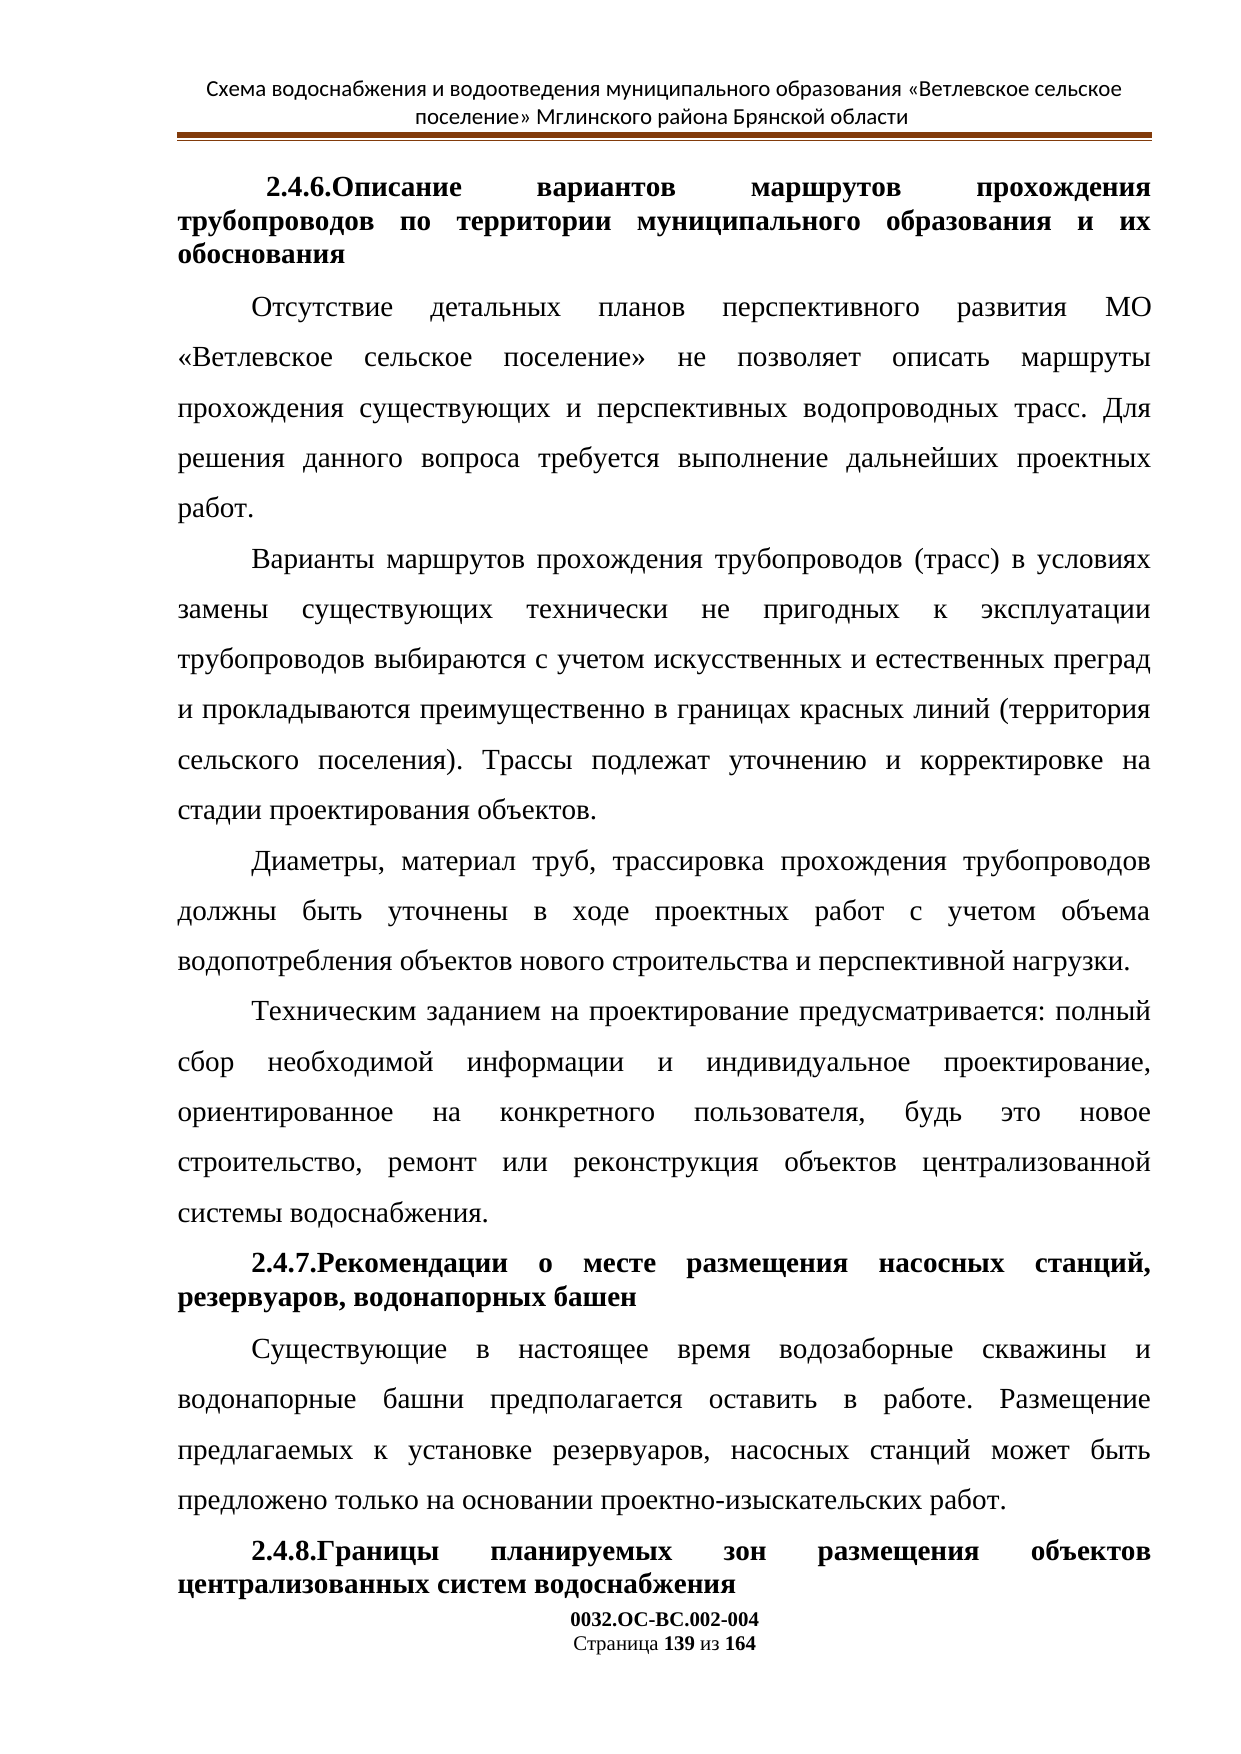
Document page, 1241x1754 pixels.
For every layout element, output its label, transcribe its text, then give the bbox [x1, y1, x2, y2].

text Техническим заданием на проектирование предусматривается: полный сбор необходимой информации и индивидуальное проектирование, ориентированное на конкретного пользователя, будь это новое строительство, ремонт или реконструкция объектов централизованной системы водоснабжения. [177, 993, 1152, 1228]
text Диаметры, материал труб, трассировка прохождения трубопроводов должны быть уточнены в ходе проектных работ с учетом объема водопотребления объектов нового строительства и перспективной нагрузки. [177, 843, 1152, 977]
text 2.4.7.Рекомендации о месте размещения насосных станций, резервуаров, водонапорных башен [177, 1245, 1152, 1312]
text 2.4.8.Границы планируемых зон размещения объектов централизованных систем водоснабжения [177, 1533, 1152, 1600]
text Варианты маршрутов прохождения трубопроводов (трасс) в условиях замены существующих технически не пригодных к эксплуатации трубопроводов выбираются с учетом искусственных и естественных преград и прокладываются преимущественно в границах красных линий (территория сельского поселения). Трассы подлежат уточнению и корректировке на стадии проектирования объектов. [177, 541, 1152, 826]
text Отсутствие детальных планов перспективного развития МО «Ветлевское сельское поселение» не позволяет описать маршруты прохождения существующих и перспективных водопроводных трасс. Для решения данного вопроса требуется выполнение дальнейших проектных работ. [177, 289, 1152, 524]
text 2.4.6.Описание вариантов маршрутов прохождения трубопроводов по территории муниципального образования и их обоснования [177, 169, 1152, 270]
text Существующие в настоящее время водозаборные скважины и водонапорные башни предполагается оставить в работе. Размещение предлагаемых к установке резервуаров, насосных станций может быть предложено только на основании проектно-изыскательских работ. [177, 1331, 1152, 1516]
